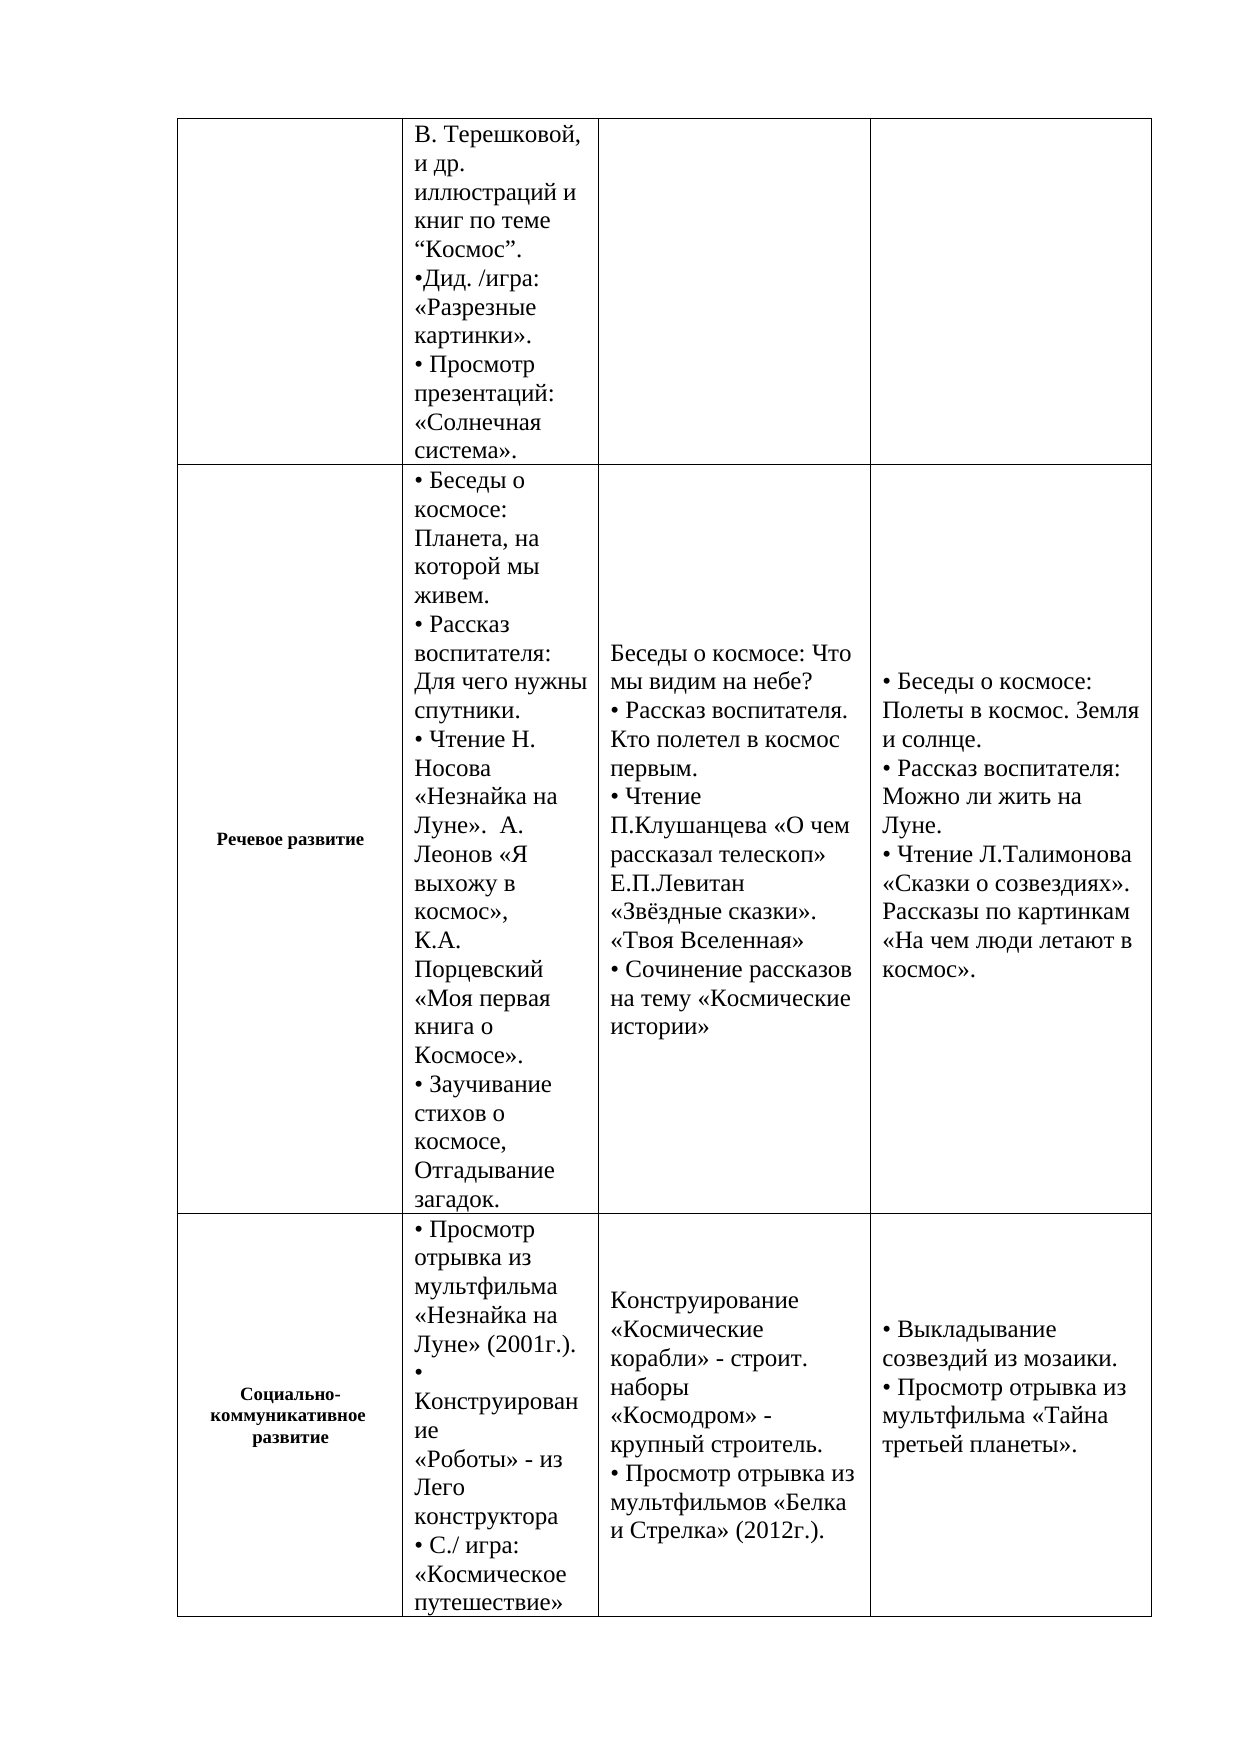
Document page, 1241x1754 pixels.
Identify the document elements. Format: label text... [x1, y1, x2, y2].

table_cell Социально-коммуникативное развитие [178, 1214, 402, 1616]
table_cell • Беседы о космосе: Полеты в космос. Земля и солнце. • Рассказ воспитателя: Можно ли жить на Луне. • Чтение Л.Талимонова «Сказки о созвездиях». Рассказы по картинкам «На чем люди летают в космос». [871, 465, 1151, 1213]
table_cell • Выкладывание созвездий из мозаики. • Просмотр отрывка из мультфильма «Тайна третьей планеты». [871, 1214, 1151, 1616]
table_cell Конструирование «Космические корабли» - строит. наборы «Космодром» - крупный строитель. • Просмотр отрывка из мультфильмов «Белка и Стрелка» (2012г.). [599, 1214, 870, 1616]
table_cell • Просмотр отрывка из мультфильма «Незнайка на Луне» (2001г.). • Конструирование «Роботы» - из Лего конструктора • С./ игра: «Космическое путешествие» [403, 1214, 598, 1616]
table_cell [871, 119, 1151, 464]
table_cell Беседы о космосе: Что мы видим на небе? • Рассказ воспитателя. Кто полетел в космос первым. • Чтение П.Клушанцева «О чем рассказал телескоп» Е.П.Левитан «Звёздные сказки». «Твоя Вселенная» • Сочинение рассказов на тему «Космические истории» [599, 465, 870, 1213]
table_cell • Беседы о космосе: Планета, на которой мы живем. • Рассказ воспитателя: Для чего нужны спутники. • Чтение Н. Носова «Незнайка на Луне». А. Леонов «Я выхожу в космос», К.А. Порцевский «Моя первая книга о Космосе». • Заучивание стихов о космосе, Отгадывание загадок. [403, 465, 598, 1213]
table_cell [178, 119, 402, 464]
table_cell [599, 119, 870, 464]
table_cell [403, 119, 598, 464]
table_cell Речевое развитие [178, 465, 402, 1213]
